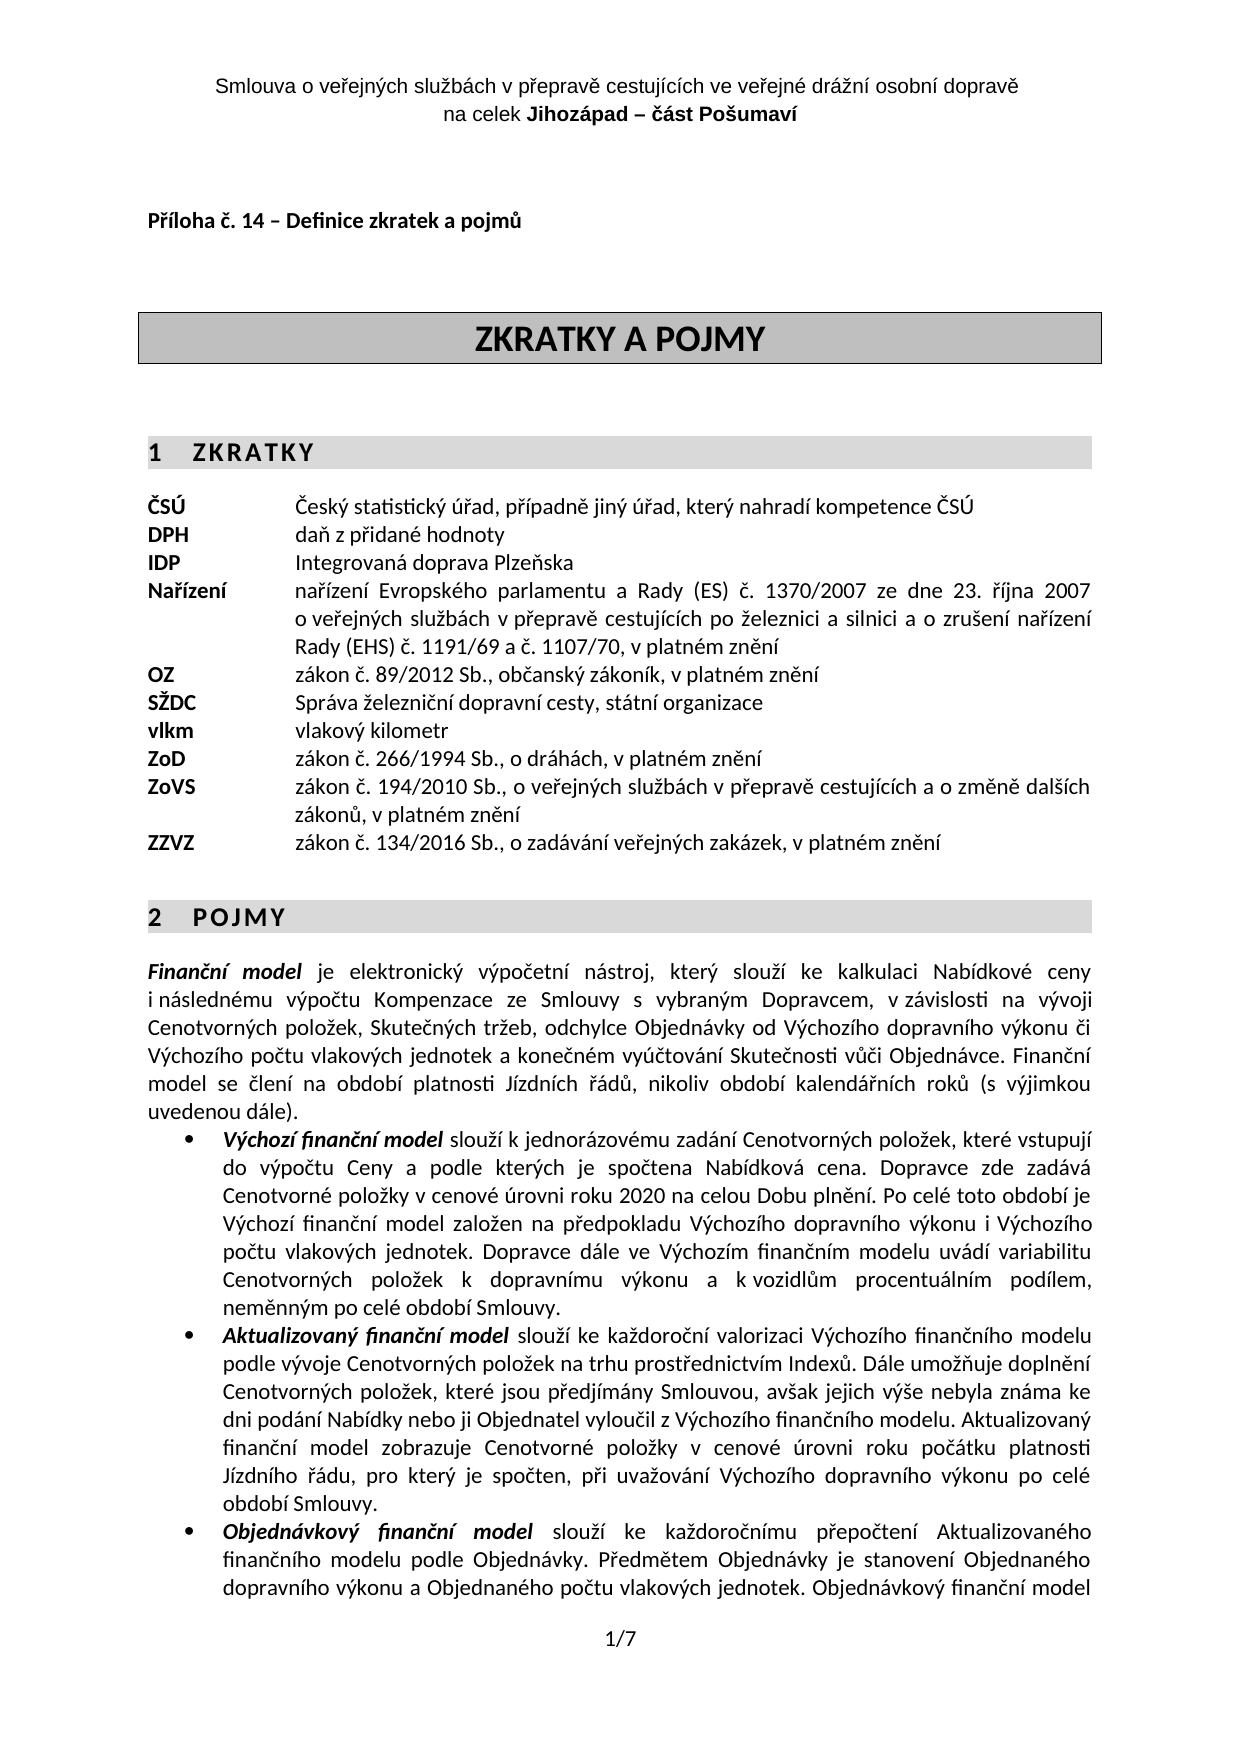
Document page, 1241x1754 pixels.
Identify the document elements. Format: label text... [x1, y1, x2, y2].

text SŽDC Správa železniční dopravní cesty, státní organizace [148, 688, 1092, 716]
text OZ zákon č. 89/2012 Sb., občanský zákoník, v platném znění [148, 660, 1092, 688]
text ČSÚ Český statistický úřad, případně jiný úřad, který nahradí kompetence ČSÚ [148, 492, 1092, 520]
text DPH daň z přidané hodnoty [148, 520, 1092, 548]
text IDP Integrovaná doprava Plzeňska [148, 548, 1092, 576]
text ZoD zákon č. 266/1994 Sb., o dráhách, v platném znění [148, 744, 1092, 772]
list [185, 1517, 1092, 1601]
text ZKRATKY A POJMY [139, 313, 1101, 363]
list Výchozí finanční model slouží k jednorázovému zadání Cenotvorných položek, které vstupují do výpočtu Ceny a podle kterých je spočtena Nabídková cena. Dopravce zde zadává Cenotvorné položky v cenové úrovni roku 2020 na celou Dobu plnění. Po celé toto období je Výchozí finanční model založen na předpokladu Výchozího dopravního výkonu i Výchozího počtu vlakových jednotek. Dopravce dále ve Výchozím finančním modelu uvádí variabilitu Cenotvorných položek k dopravnímu výkonu a k vozidlům procentuálním podílem, neměnným po celé období Smlouvy. [185, 1125, 1092, 1321]
text Nařízení nařízení Evropského parlamentu a Rady (ES) č. 1370/2007 ze dne 23. října 2007 o veřejných službách v přepravě cestujících po železnici a silnici a o zrušení nařízení Rady (EHS) č. 1191/69 a č. 1107/70, v platném znění [148, 576, 1092, 660]
text ZoVS zákon č. 194/2010 Sb., o veřejných službách v přepravě cestujících a o změně dalších zákonů, v platném znění [148, 772, 1092, 828]
text Finanční model je elektronický výpočetní nástroj, který slouží ke kalkulaci Nabídkové ceny i následnému výpočtu Kompenzace ze Smlouvy s vybraným Dopravcem, v závislosti na vývoji Cenotvorných položek, Skutečných tržeb, odchylce Objednávky od Výchozího dopravního výkonu či Výchozího počtu vlakových jednotek a konečném vyúčtování Skutečnosti vůči Objednávce. Finanční model se člení na období platnosti Jízdních řádů, nikoliv období kalendářních roků (s výjimkou uvedenou dále). [148, 957, 1092, 1125]
text ZZVZ zákon č. 134/2016 Sb., o zadávání veřejných zakázek, v platném znění [148, 828, 1092, 857]
text Příloha č. 14 – Definice zkratek a pojmů [148, 206, 1092, 234]
subtitle zkratky [148, 436, 1092, 469]
text vlkm vlakový kilometr [148, 716, 1092, 744]
list Aktualizovaný finanční model slouží ke každoroční valorizaci Výchozího finančního modelu podle vývoje Cenotvorných položek na trhu prostřednictvím Indexů. Dále umožňuje doplnění Cenotvorných položek, které jsou předjímány Smlouvou, avšak jejich výše nebyla známa ke dni podání Nabídky nebo ji Objednatel vyloučil z Výchozího finančního modelu. Aktualizovaný finanční model zobrazuje Cenotvorné položky v cenové úrovni roku počátku platnosti Jízdního řádu, pro který je spočten, při uvažování Výchozího dopravního výkonu po celé období Smlouvy. [185, 1321, 1092, 1517]
subtitle Pojmy [148, 900, 1092, 933]
